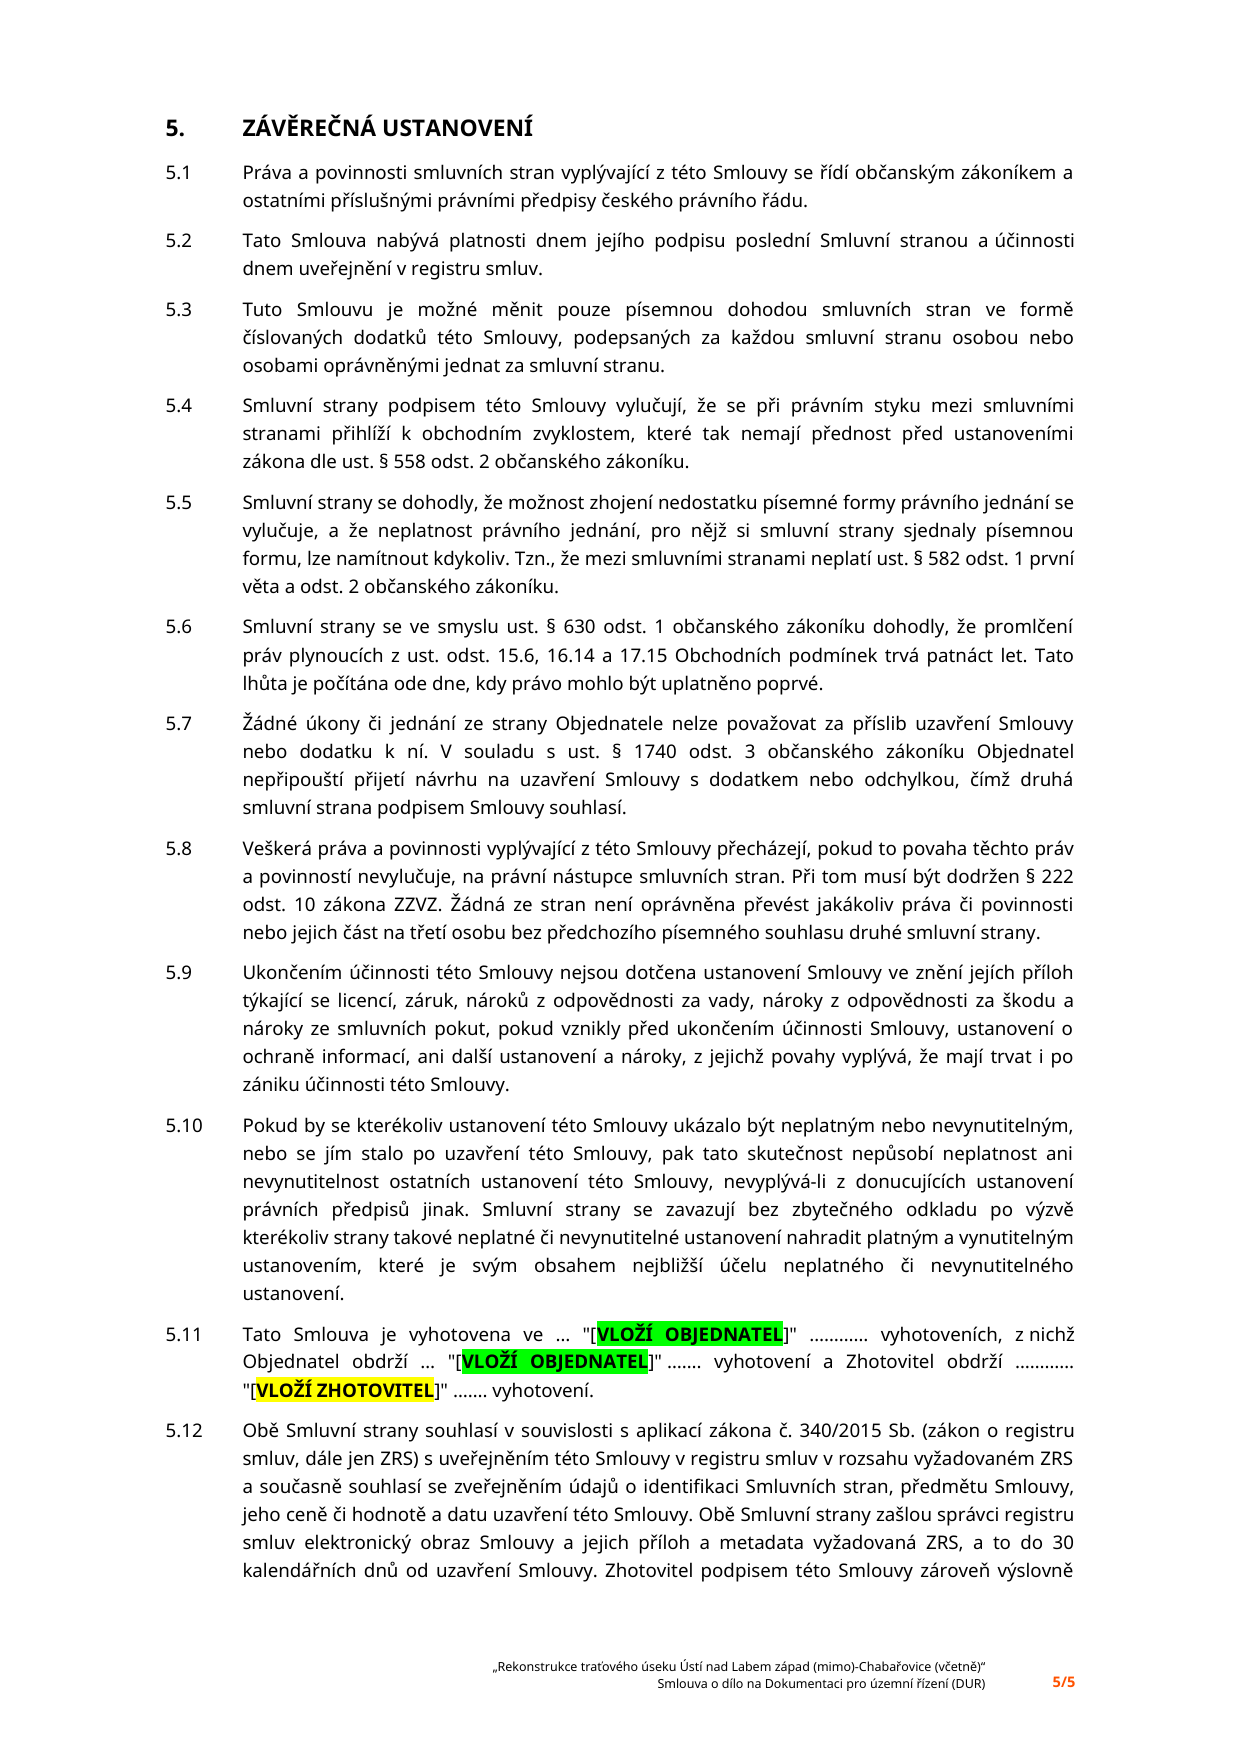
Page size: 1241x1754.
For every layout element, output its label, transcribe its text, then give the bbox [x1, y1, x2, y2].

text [165, 1417, 1075, 1583]
text Smluvní strany se ve smyslu ust. § 630 odst. 1 občanského zákoníku dohodly, že promlčení práv plynoucích z ust. odst. 15.6, 16.14 a 17.15 Obchodních podmínek trvá patnáct let. Tato lhůta je počítána ode dne, kdy právo mohlo být uplatněno poprvé. [165, 614, 1075, 695]
text Práva a povinnosti smluvních stran vyplývající z této Smlouvy se řídí občanským zákoníkem a ostatními příslušnými právními předpisy českého právního řádu. [165, 159, 1075, 213]
text Tuto Smlouvu je možné měnit pouze písemnou dohodou smluvních stran ve formě číslovaných dodatků této Smlouvy, podepsaných za každou smluvní stranu osobou nebo osobami oprávněnými jednat za smluvní stranu. [165, 296, 1075, 378]
text Pokud by se kterékoliv ustanovení této Smlouvy ukázalo být neplatným nebo nevynutitelným, nebo se jím stalo po uzavření této Smlouvy, pak tato skutečnost nepůsobí neplatnost ani nevynutitelnost ostatních ustanovení této Smlouvy, nevyplývá-li z donucujících ustanovení právních předpisů jinak. Smluvní strany se zavazují bez zbytečného odkladu po výzvě kterékoliv strany takové neplatné či nevynutitelné ustanovení nahradit platným a vynutitelným ustanovením, které je svým obsahem nejbližší účelu neplatného či nevynutitelného ustanovení. [165, 1112, 1075, 1306]
text Tato Smlouva nabývá platnosti dnem jejího podpisu poslední Smluvní stranou a účinnosti dnem uveřejnění v registru smluv. [165, 228, 1075, 281]
text Smluvní strany podpisem této Smlouvy vylučují, že se při právním styku mezi smluvními stranami přihlíží k obchodním zvyklostem, které tak nemají přednost před ustanoveními zákona dle ust. § 558 odst. 2 občanského zákoníku. [165, 393, 1075, 474]
text Ukončením účinnosti této Smlouvy nejsou dotčena ustanovení Smlouvy ve znění jejích příloh týkající se licencí, záruk, nároků z odpovědnosti za vady, nároky z odpovědnosti za škodu a nároky ze smluvních pokut, pokud vznikly před ukončením účinnosti Smlouvy, ustanovení o ochraně informací, ani další ustanovení a nároky, z jejichž povahy vyplývá, že mají trvat i po zániku účinnosti této Smlouvy. [165, 959, 1075, 1097]
text ZÁVĚREČNÁ USTANOVENÍ [165, 112, 1075, 143]
text Smluvní strany se dohodly, že možnost zhojení nedostatku písemné formy právního jednání se vylučuje, a že neplatnost právního jednání, pro nějž si smluvní strany sjednaly písemnou formu, lze namítnout kdykoliv. Tzn., že mezi smluvními stranami neplatí ust. § 582 odst. 1 první věta a odst. 2 občanského zákoníku. [165, 489, 1075, 599]
text Tato Smlouva je vyhotovena ve … "[VLOŽÍ OBJEDNATEL]" ………… vyhotoveních, z nichž Objednatel obdrží … "[VLOŽÍ OBJEDNATEL]" ……. vyhotovení a Zhotovitel obdrží ………… "[VLOŽÍ ZHOTOVITEL]" ……. vyhotovení. [165, 1321, 1075, 1402]
text Veškerá práva a povinnosti vyplývající z této Smlouvy přecházejí, pokud to povaha těchto práv a povinností nevylučuje, na právní nástupce smluvních stran. Při tom musí být dodržen § 222 odst. 10 zákona ZZVZ. Žádná ze stran není oprávněna převést jakákoliv práva či povinnosti nebo jejich část na třetí osobu bez předchozího písemného souhlasu druhé smluvní strany. [165, 835, 1075, 944]
text Žádné úkony či jednání ze strany Objednatele nelze považovat za příslib uzavření Smlouvy nebo dodatku k ní. V souladu s ust. § 1740 odst. 3 občanského zákoníku Objednatel nepřipouští přijetí návrhu na uzavření Smlouvy s dodatkem nebo odchylkou, čímž druhá smluvní strana podpisem Smlouvy souhlasí. [165, 710, 1075, 820]
